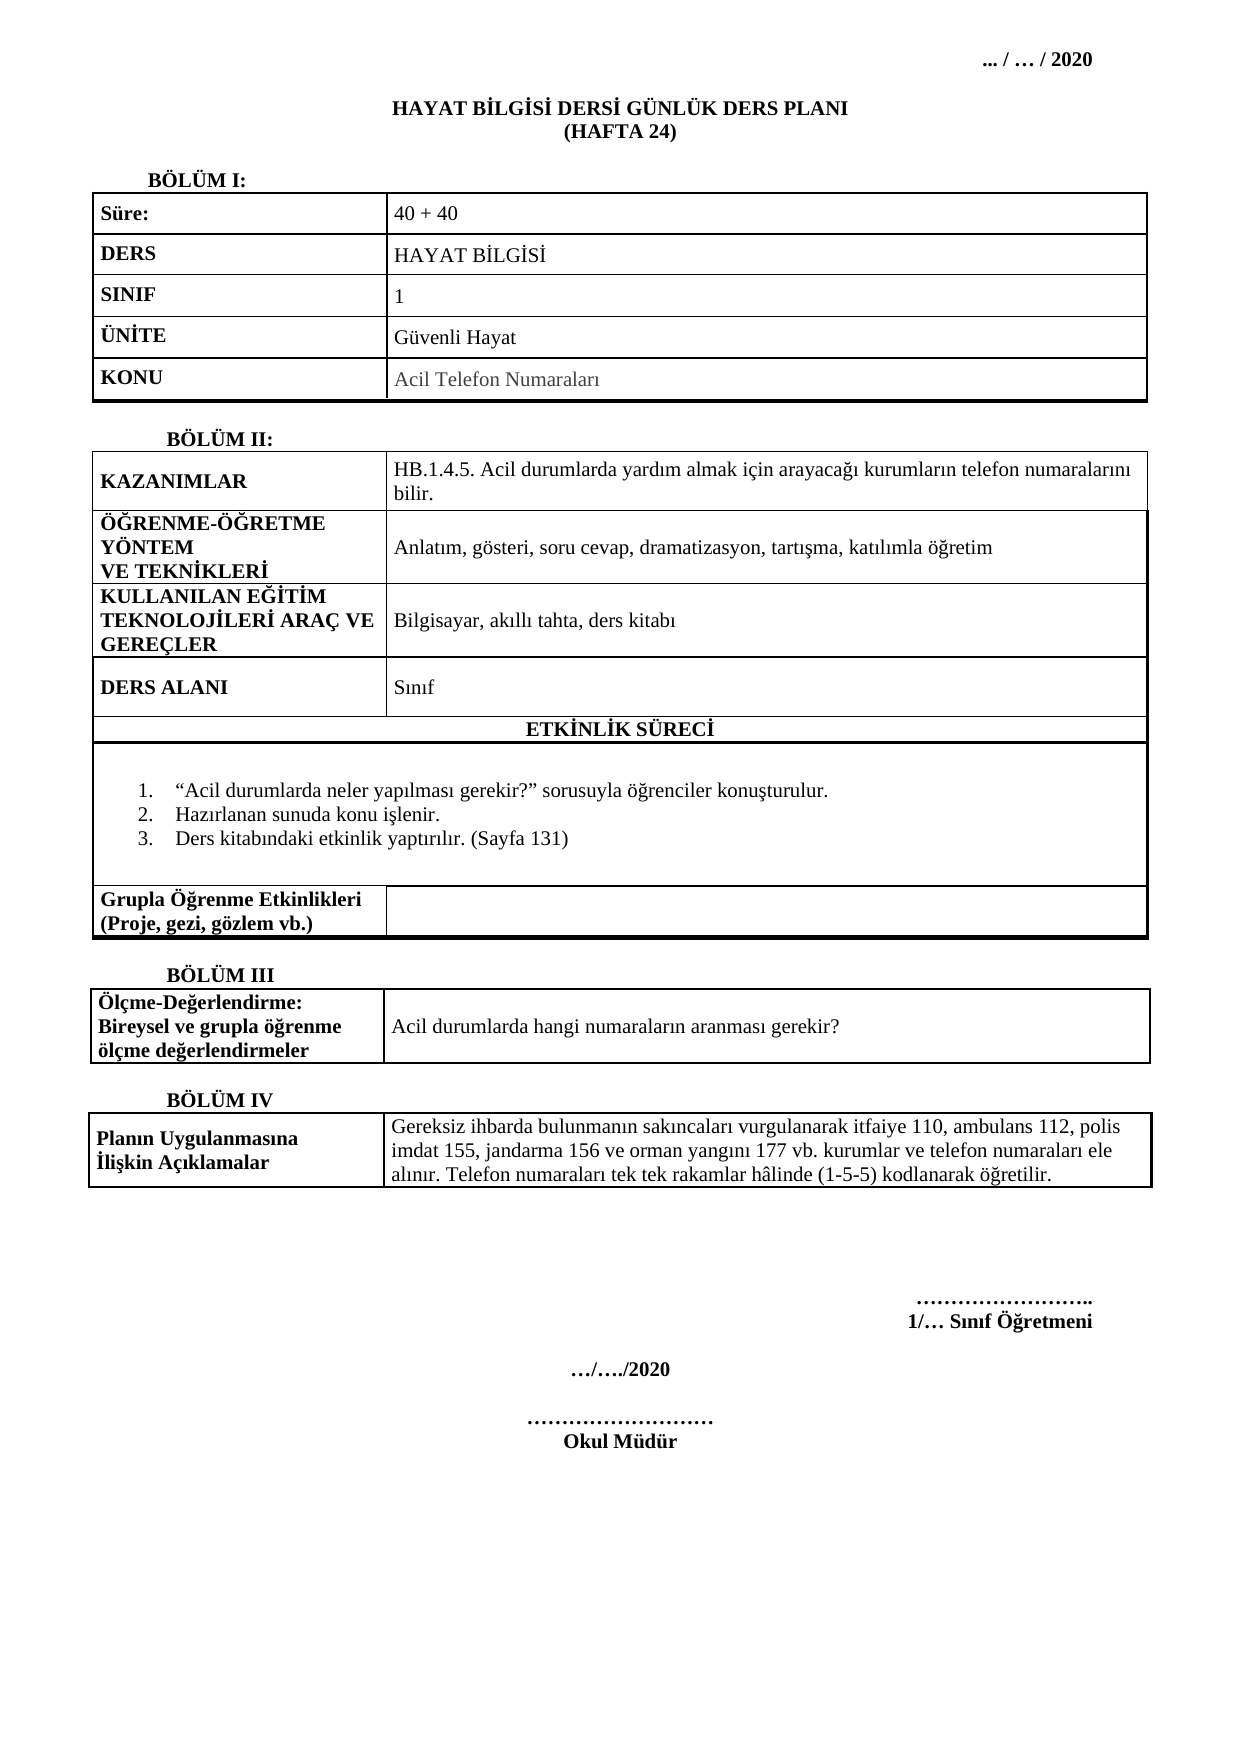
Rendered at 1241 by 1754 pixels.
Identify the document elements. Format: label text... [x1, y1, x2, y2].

table_cell Bilgisayar, akıllı tahta, ders kitabı [387, 584, 1146, 656]
table_cell ETKİNLİK SÜRECİ [94, 717, 1146, 741]
table_cell KONU [94, 359, 386, 398]
table_header Ölçme-Değerlendirme: Bireysel ve grupla öğrenme ölçme değerlendirmeler [92, 990, 383, 1062]
table_cell Acil Telefon Numaraları [388, 359, 1146, 398]
text (HAFTA 24) [148, 119, 1092, 143]
table_cell Sınıf [387, 658, 1146, 716]
table_cell KULLANILAN EĞİTİM TEKNOLOJİLERİ ARAÇ VE GEREÇLER [93, 584, 386, 656]
text HAYAT BİLGİSİ DERSİ GÜNLÜK DERS PLANI [148, 95, 1092, 119]
text Okul Müdür [148, 1429, 1092, 1453]
table_header KAZANIMLAR [93, 452, 386, 510]
subtitle BÖLÜM III [148, 963, 1092, 987]
table_cell Grupla Öğrenme Etkinlikleri (Proje, gezi, gözlem vb.) [94, 886, 386, 935]
table_header Süre: [94, 194, 386, 233]
table_cell DERS [94, 235, 386, 274]
table_cell 1 [388, 275, 1146, 316]
table_header Planın Uygulanmasına İlişkin Açıklamalar [90, 1114, 383, 1186]
table_cell “Acil durumlarda neler yapılması gerekir?” sorusuyla öğrenciler konuşturulur. Hazırlanan sunuda konu işlenir. Ders kitabındaki etkinlik yaptırılır. (Sayfa 131) [94, 744, 1146, 884]
text ... / … / 2020 [148, 47, 1092, 71]
text BÖLÜM I: [148, 168, 1092, 192]
table_cell DERS ALANI [94, 658, 386, 716]
table_cell Güvenli Hayat [388, 317, 1146, 357]
table_cell ÜNİTE [94, 317, 386, 357]
text …/…./2020 [148, 1357, 1092, 1381]
text ……………………… [148, 1405, 1092, 1429]
subtitle BÖLÜM IV [148, 1088, 1092, 1112]
table_header 40 + 40 [388, 194, 1146, 233]
table_cell SINIF [94, 275, 386, 316]
table_cell HAYAT BİLGİSİ [388, 235, 1146, 274]
table_header Acil durumlarda hangi numaraların aranması gerekir? [385, 990, 1149, 1062]
table_cell ÖĞRENME-ÖĞRETME YÖNTEM VE TEKNİKLERİ [93, 511, 386, 583]
text …………………….. [148, 1284, 1092, 1309]
table_header Gereksiz ihbarda bulunmanın sakıncaları vurgulanarak itfaiye 110, ambulans 112, polis imdat 155, jandarma 156 ve orman yangını 177 vb. kurumlar ve telefon numaraları ele alınır. Telefon numaraları tek tek rakamlar hâlinde (1-5-5) kodlanarak öğretilir. [385, 1114, 1150, 1186]
table_cell Anlatım, gösteri, soru cevap, dramatizasyon, tartışma, katılımla öğretim [387, 511, 1146, 583]
text 1/… Sınıf Öğretmeni [148, 1309, 1092, 1333]
table_header HB.1.4.5. Acil durumlarda yardım almak için arayacağı kurumların telefon numaralarını bilir. [387, 452, 1147, 510]
text BÖLÜM II: [148, 427, 1092, 451]
table_cell [387, 887, 1146, 935]
